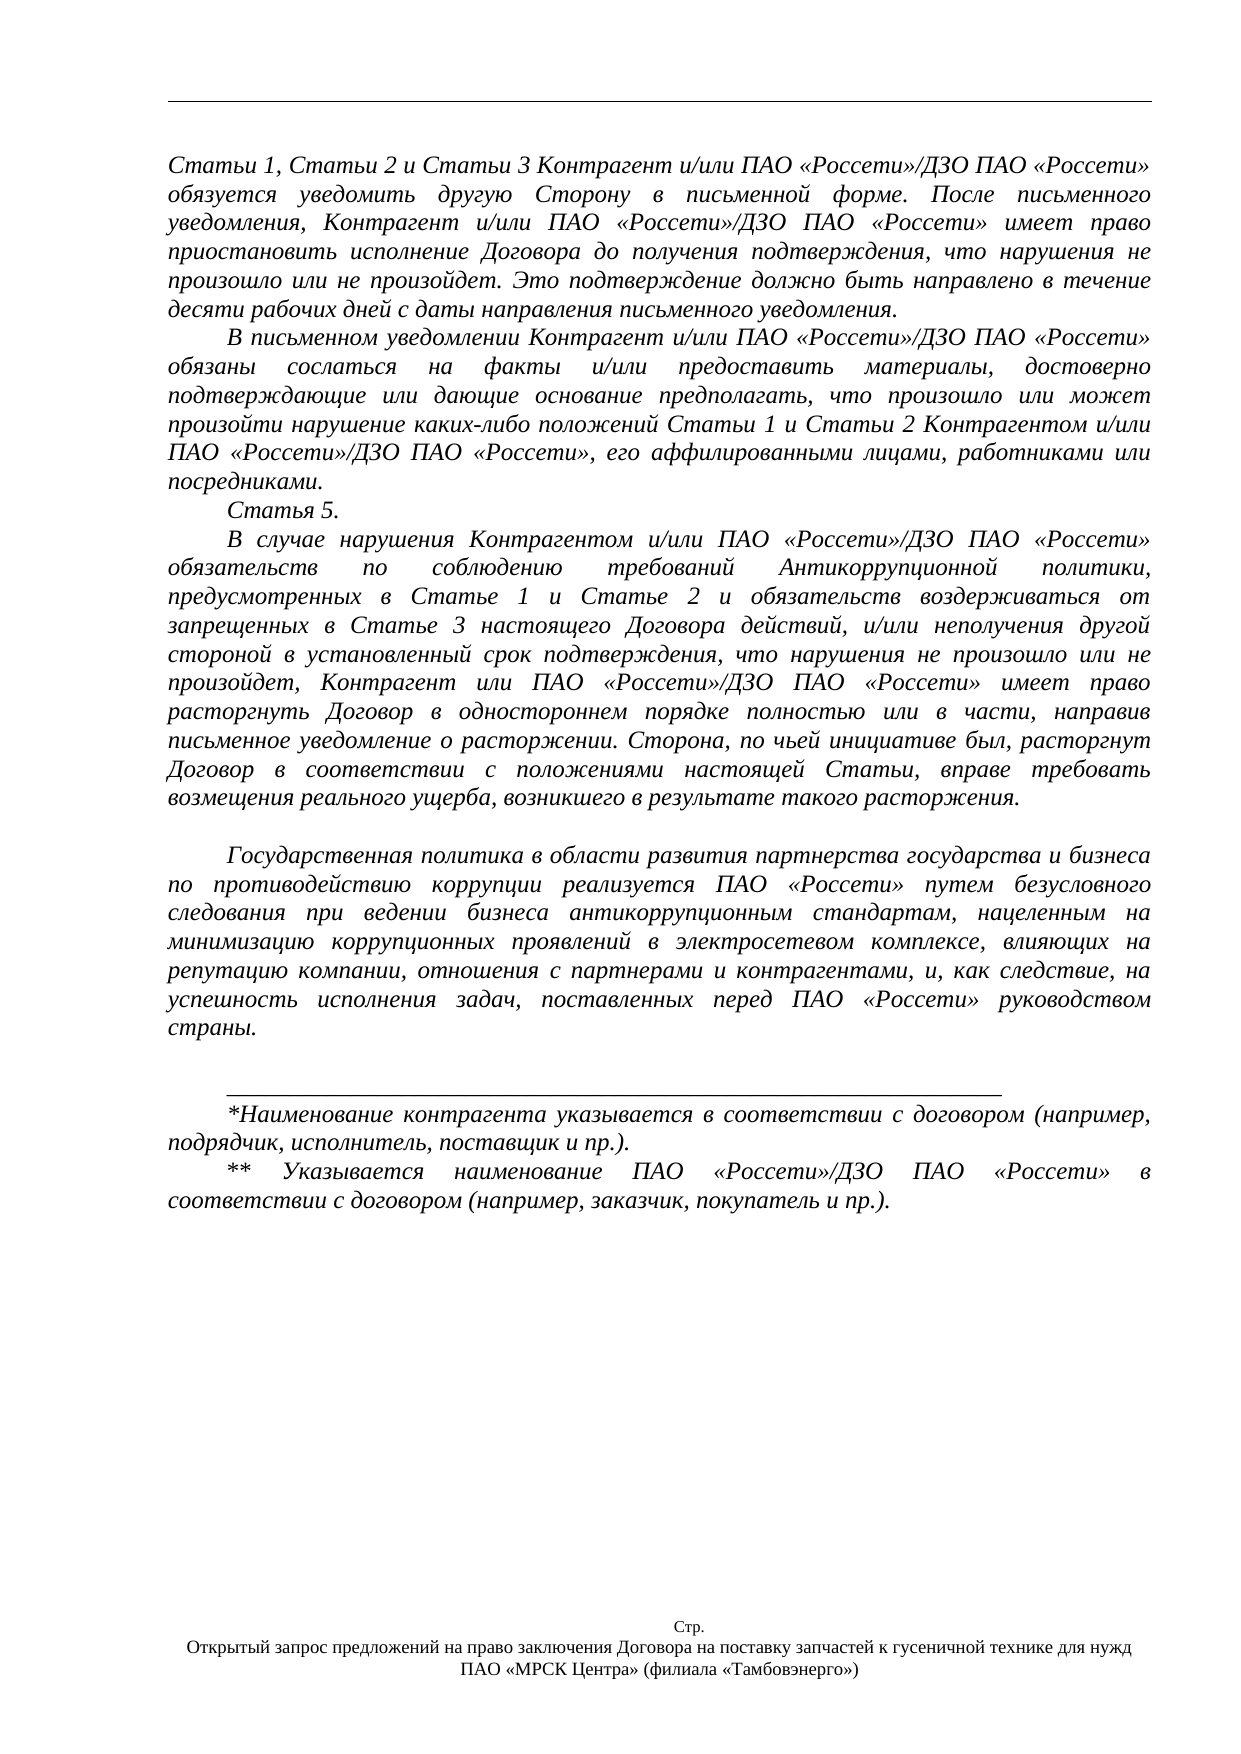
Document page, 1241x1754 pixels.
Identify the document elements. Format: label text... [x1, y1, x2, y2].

text ** Указывается наименование ПАО «Россети»/ДЗО ПАО «Россети» в соответствии с договором (например, заказчик, покупатель и пр.). [168, 1156, 1152, 1214]
text В письменном уведомлении Контрагент и/или ПАО «Россети»/ДЗО ПАО «Россети» обязаны сослаться на факты и/или предоставить материалы, достоверно подтверждающие или дающие основание предполагать, что произошло или может произойти нарушение каких-либо положений Статьи 1 и Статьи 2 Контрагентом и/или ПАО «Россети»/ДЗО ПАО «Россети», его аффилированными лицами, работниками или посредниками. [168, 322, 1152, 495]
text Государственная политика в области развития партнерства государства и бизнеса по противодействию коррупции реализуется ПАО «Россети» путем безусловного следования при ведении бизнеса антикоррупционным стандартам, нацеленным на минимизацию коррупционных проявлений в электросетевом комплексе, влияющих на репутацию компании, отношения с партнерами и контрагентами, и, как следствие, на успешность исполнения задач, поставленных перед ПАО «Россети» руководством страны. [168, 840, 1152, 1041]
text *Наименование контрагента указывается в соответствии с договором (например, подрядчик, исполнитель, поставщик и пр.). [168, 1099, 1152, 1156]
text В случае нарушения Контрагентом и/или ПАО «Россети»/ДЗО ПАО «Россети» обязательств по соблюдению требований Антикоррупционной политики, предусмотренных в Статье 1 и Статье 2 и обязательств воздерживаться от запрещенных в Статье 3 настоящего Договора действий, и/или неполучения другой стороной в установленный срок подтверждения, что нарушения не произошло или не произойдет, Контрагент или ПАО «Россети»/ДЗО ПАО «Россети» имеет право расторгнуть Договор в одностороннем порядке полностью или в части, направив письменное уведомление о расторжении. Сторона, по чьей инициативе был, расторгнут Договор в соответствии с положениями настоящей Статьи, вправе требовать возмещения реального ущерба, возникшего в результате такого расторжения. [168, 524, 1152, 811]
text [168, 150, 1152, 322]
text ______________________________________________________________ [168, 1070, 1152, 1099]
text Статья 5. [168, 495, 1152, 524]
